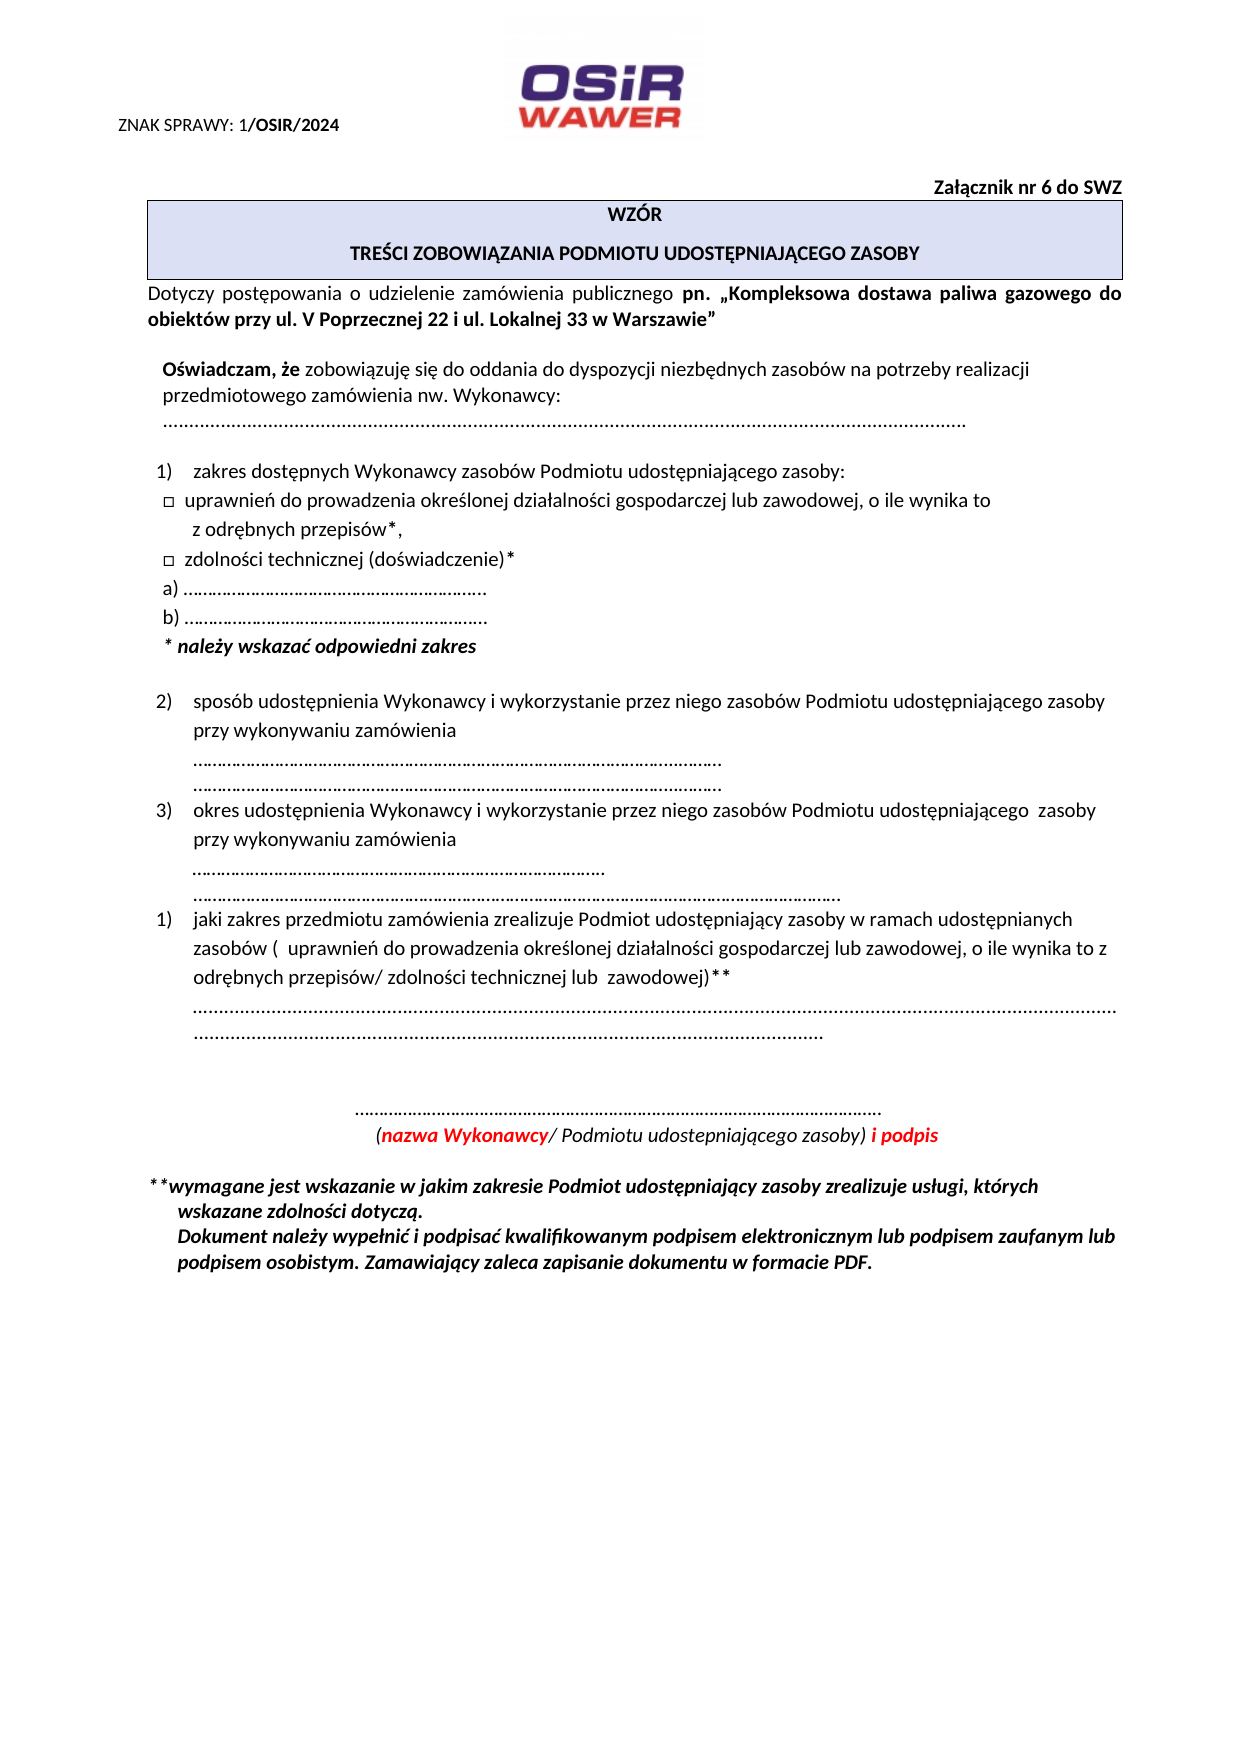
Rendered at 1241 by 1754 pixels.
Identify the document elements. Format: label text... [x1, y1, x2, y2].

list a) ……………………………………………………... [162, 575, 1122, 600]
list Oświadczam, że zobowiązuję się do oddania do dyspozycji niezbędnych zasobów na potrzeby realizacji przedmiotowego zamówienia nw. Wykonawcy: [162, 357, 1122, 407]
list ………………………………………………………………………………………..……… [193, 772, 1122, 797]
list ......................................................................................................................................................... [162, 407, 1122, 433]
list ........................................................................................................................................................................................................................................................................................................ [192, 994, 1122, 1044]
list zakres dostępnych Wykonawcy zasobów Podmiotu udostępniającego zasoby: [156, 458, 1122, 484]
list (nazwa Wykonawcy/ Podmiotu udostepniającego zasoby) i podpis [193, 1122, 1122, 1147]
table_header WZÓR TREŚCI ZOBOWIĄZANIA PODMIOTU UDOSTĘPNIAJĄCEGO ZASOBY [148, 201, 1122, 279]
text Dotyczy postępowania o udzielenie zamówienia publicznego pn. „Kompleksowa dostawa paliwa gazowego do obiektów przy ul. V Poprzecznej 22 i ul. Lokalnej 33 w Warszawie” [148, 280, 1122, 331]
text Dokument należy wypełnić i podpisać kwalifikowanym podpisem elektronicznym lub podpisem zaufanym lub podpisem osobistym. Zamawiający zaleca zapisanie dokumentu w formacie PDF. [177, 1224, 1122, 1274]
list sposób udostępnienia Wykonawcy i wykorzystanie przez niego zasobów Podmiotu udostępniającego zasoby przy wykonywaniu zamówienia [156, 688, 1122, 742]
list jaki zakres przedmiotu zamówienia zrealizuje Podmiot udostępniający zasoby w ramach udostępnianych zasobów ( uprawnień do prowadzenia określonej działalności gospodarczej lub zawodowej, o ile wynika to z odrębnych przepisów/ zdolności technicznej lub zawodowej)** [156, 906, 1122, 990]
list * należy wskazać odpowiedni zakres [162, 633, 1122, 659]
list b) ……………………………………………………... [162, 604, 1122, 629]
list **wymagane jest wskazanie w jakim zakresie Podmiot udostępniający zasoby zrealizuje usługi, których wskazane zdolności dotyczą. [148, 1173, 1122, 1224]
list □ uprawnień do prowadzenia określonej działalności gospodarczej lub zawodowej, o ile wynika to z odrębnych przepisów*, [162, 487, 1122, 542]
text Załącznik nr 6 do SWZ [118, 174, 1122, 200]
list okres udostępnienia Wykonawcy i wykorzystanie przez niego zasobów Podmiotu udostępniającego zasoby przy wykonywaniu zamówienia [156, 797, 1122, 852]
list ………………………………………………………………………………………..……… [193, 746, 1122, 772]
list □ zdolności technicznej (doświadczenie)* [162, 546, 1122, 571]
text ……………………………………………………………………………………………….. [118, 1095, 1122, 1121]
picture [503, 16, 704, 142]
list …………………………………………………………………………..……………………………………………………………………………………………………………………… [192, 855, 1122, 906]
